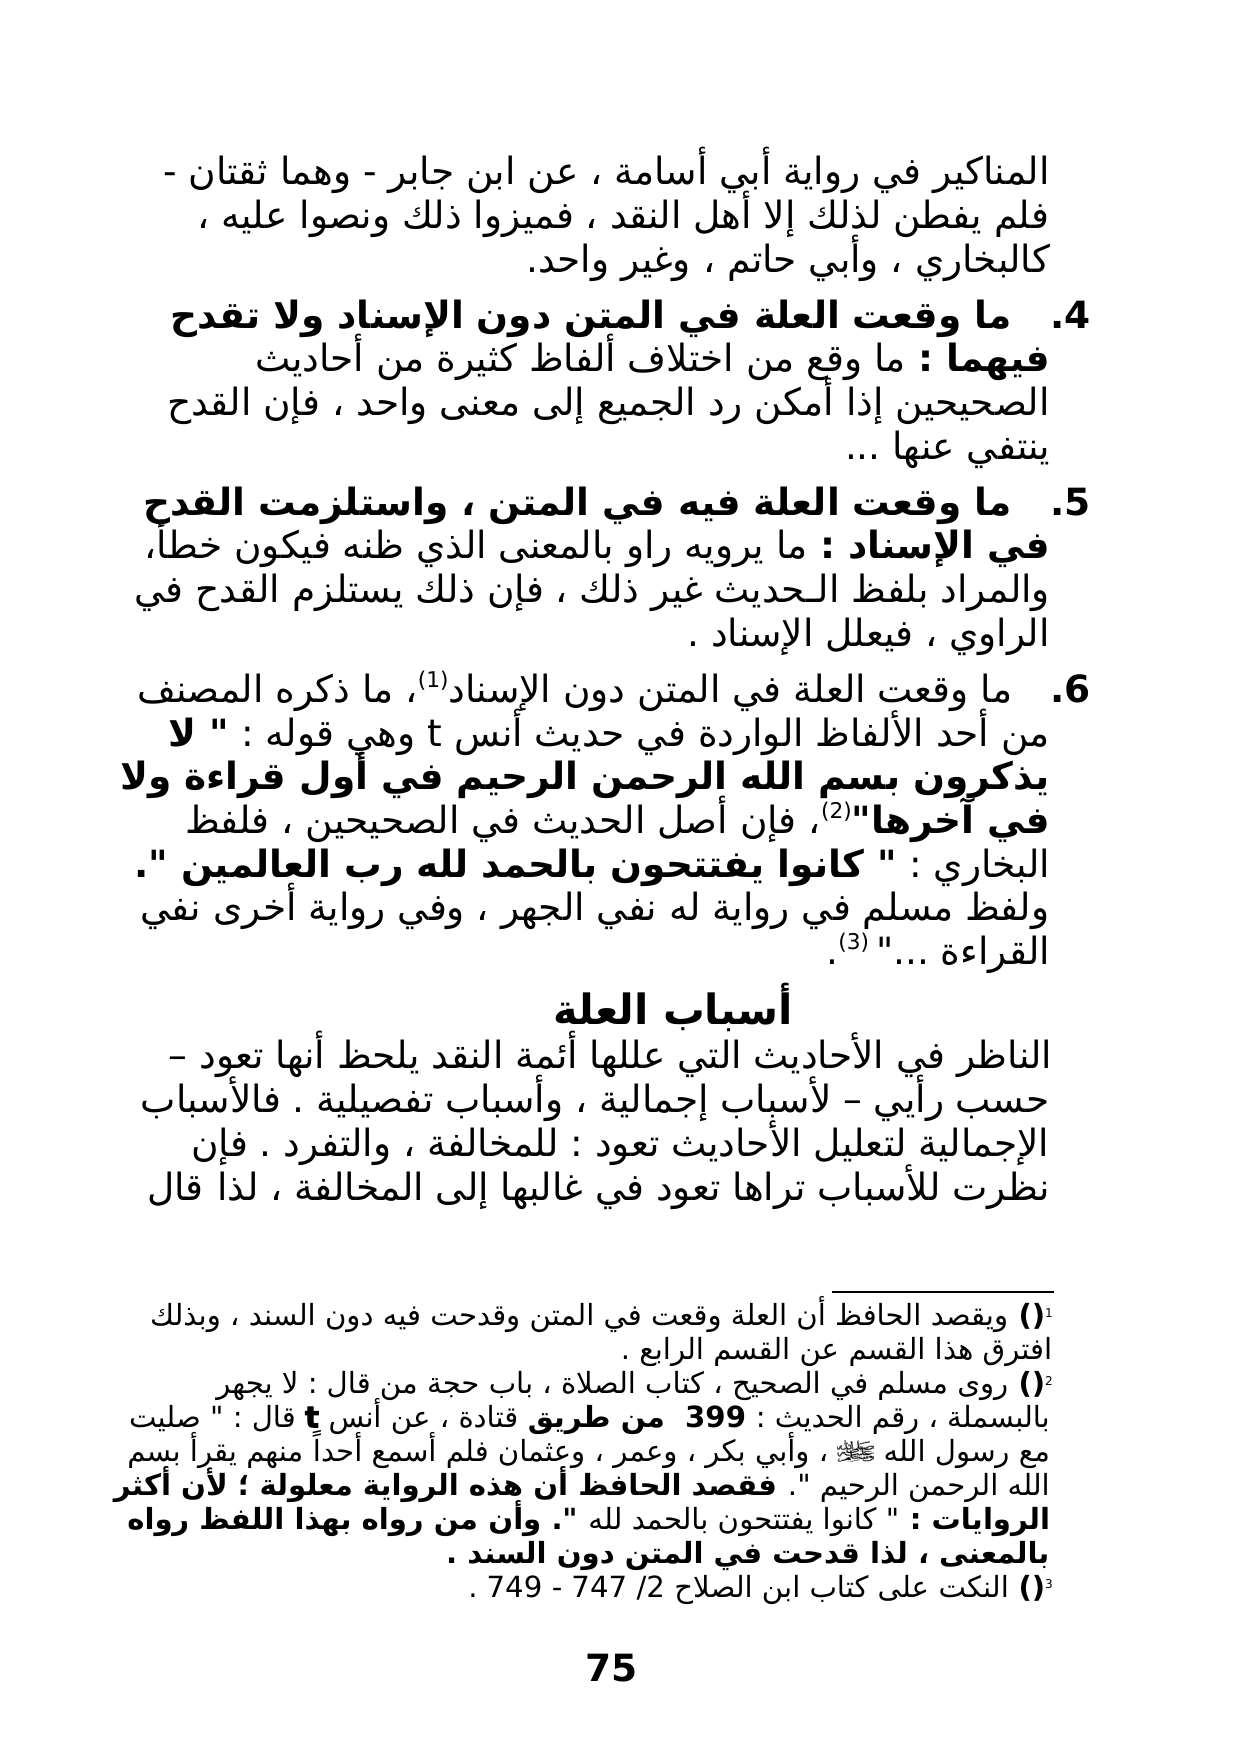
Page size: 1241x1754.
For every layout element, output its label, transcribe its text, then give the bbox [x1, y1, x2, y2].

text أسباب العلة [281, 986, 1050, 1034]
list ما وقعت العلة في المتن دون الإسناد()، ما ذكره المصنف من أحد الألفاظ الواردة في حديث أنس وهي قوله : " لا يذكرون بسم الله الرحمن الرحيم في أول قراءة ولا في آخرها"()، فإن أصل الحديث في الصحيحين ، فلفظ البخاري : " كانوا يفتتحون بالحمد لله رب العالمين ". ولفظ مسلم في رواية له نفي الجهر ، وفي رواية أخرى نفي القراءة ..." (). [112, 668, 1050, 973]
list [112, 150, 1050, 281]
list ما وقعت العلة فيه في المتن ، واستلزمت القدح في الإسناد : ما يرويه راو بالمعنى الذي ظنه فيكون خطأ، والمراد بلفظ الـحديث غير ذلك ، فإن ذلك يستلزم القدح في الراوي ، فيعلل الإسناد . [112, 481, 1050, 655]
text الناظر في الأحاديث التي عللها أئمة النقد يلحظ أنها تعود – حسب رأيي – لأسباب إجمالية ، وأسباب تفصيلية . فالأسباب الإجمالية لتعليل الأحاديث تعود : للمخالفة ، والتفرد . فإن نظرت للأسباب تراها تعود في غالبها إلى المخالفة ، لذا قال ابن المبارك : إذا أردت أن يصح لك الحديث فاضرب بعضه ببعض(). [112, 1034, 1053, 1209]
list ما وقعت العلة في المتن دون الإسناد ولا تقدح فيهما : ما وقع من اختلاف ألفاظ كثيرة من أحاديث الصحيحين إذا أمكن رد الجميع إلى معنى واحد ، فإن القدح ينتفي عنها ... [112, 293, 1050, 468]
picture [837, 1440, 874, 1462]
